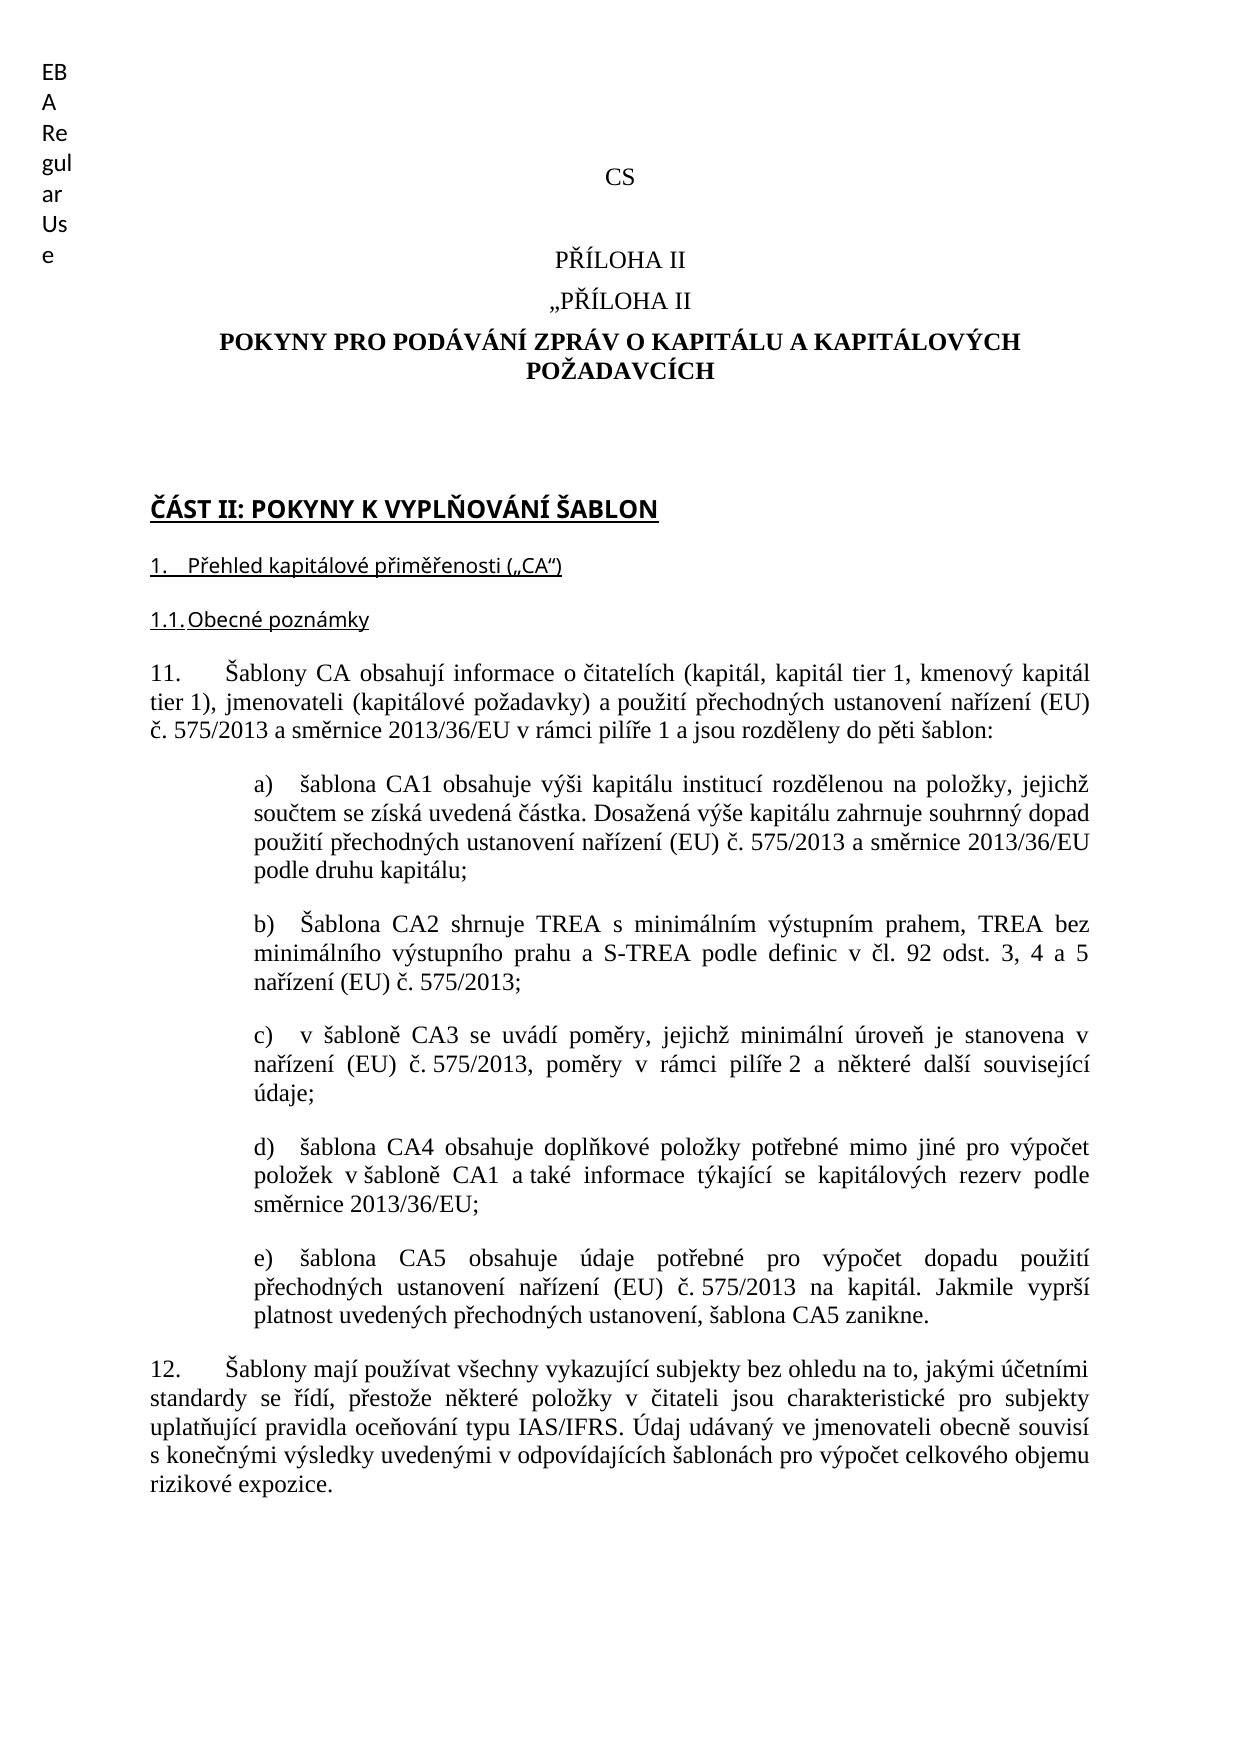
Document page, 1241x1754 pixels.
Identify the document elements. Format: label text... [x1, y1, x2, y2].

text PŘÍLOHA II [150, 245, 1090, 274]
text POKYNY PRO PODÁVÁNÍ ZPRÁV O KAPITÁLU A KAPITÁLOVÝCH POŽADAVCÍCH [150, 327, 1090, 385]
list b) Šablona CA2 shrnuje TREA s minimálním výstupním prahem, TREA bez minimálního výstupního prahu a S-TREA podle definic v čl. 92 odst. 3, 4 a 5 nařízení (EU) č. 575/2013; [253, 909, 1090, 996]
list 1.1. Obecné poznámky [150, 605, 1090, 633]
list e) šablona CA5 obsahuje údaje potřebné pro výpočet dopadu použití přechodných ustanovení nařízení (EU) č. 575/2013 na kapitál. Jakmile vyprší platnost uvedených přechodných ustanovení, šablona CA5 zanikne. [253, 1243, 1090, 1329]
text „PŘÍLOHA II [150, 286, 1090, 315]
text CS [150, 162, 1090, 191]
list a) šablona CA1 obsahuje výši kapitálu institucí rozdělenou na položky, jejichž součtem se získá uvedená částka. Dosažená výše kapitálu zahrnuje souhrnný dopad použití přechodných ustanovení nařízení (EU) č. 575/2013 a směrnice 2013/36/EU podle druhu kapitálu; [253, 769, 1090, 884]
list c) v šabloně CA3 se uvádí poměry, jejichž minimální úroveň je stanovena v nařízení (EU) č. 575/2013, poměry v rámci pilíře 2 a některé další související údaje; [253, 1021, 1090, 1107]
subtitle ČÁST II: POKYNY K VYPLŇOVÁNÍ ŠABLON [150, 492, 1090, 526]
list d) šablona CA4 obsahuje doplňkové položky potřebné mimo jiné pro výpočet položek v šabloně CA1 a také informace týkající se kapitálových rezerv podle směrnice 2013/36/EU; [253, 1132, 1090, 1218]
list 1. Přehled kapitálové přiměřenosti („CA“) [150, 551, 1090, 580]
